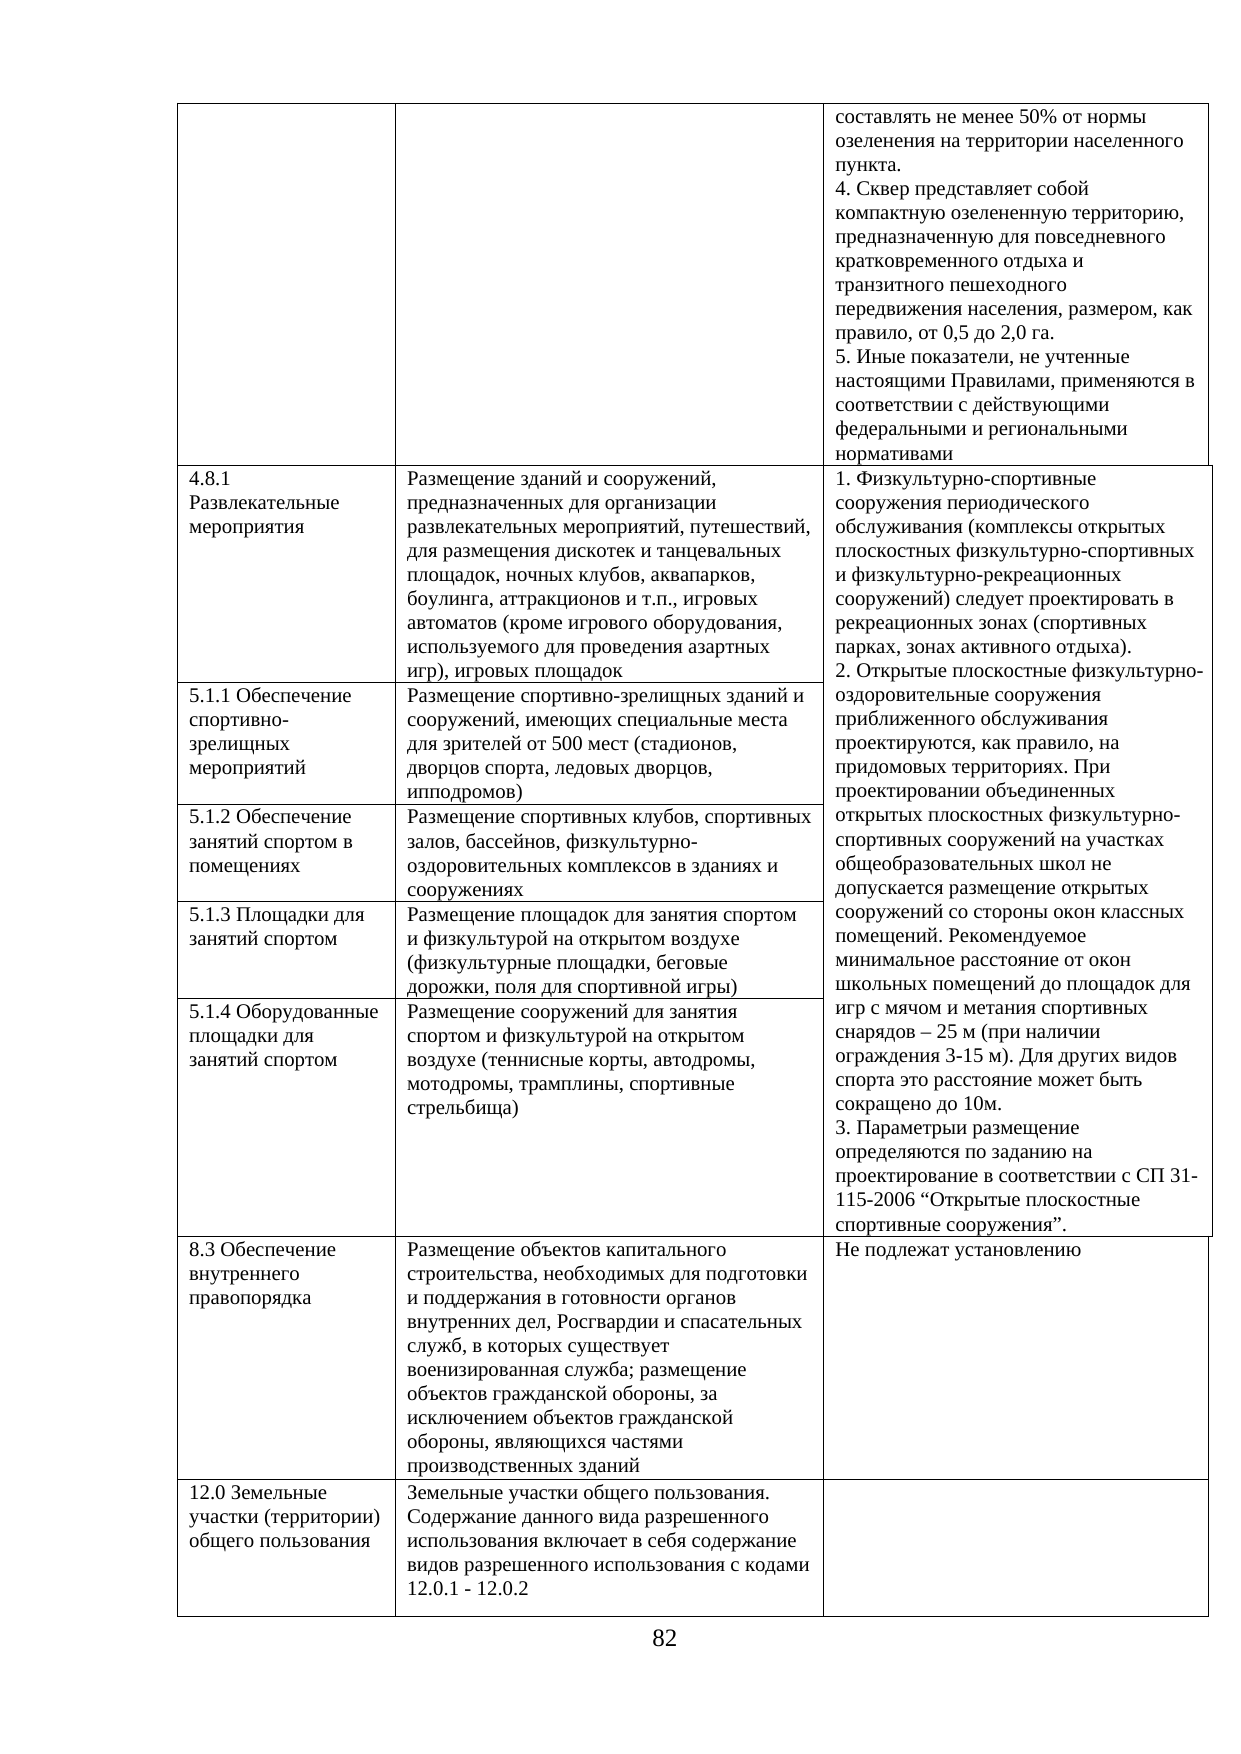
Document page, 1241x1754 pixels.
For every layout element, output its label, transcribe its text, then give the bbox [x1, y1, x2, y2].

table_cell Размещение объектов капитального строительства, необходимых для подготовки и поддержания в готовности органов внутренних дел, Росгвардии и спасательных служб, в которых существует военизированная служба; размещение объектов гражданской обороны, за исключением объектов гражданской обороны, являющихся частями производственных зданий [396, 1237, 823, 1479]
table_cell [178, 104, 395, 464]
table_cell Не подлежат установлению [824, 1237, 1208, 1479]
table_cell 8.3 Обеспечение внутреннего правопорядка [178, 1237, 395, 1479]
table_cell 4.8.1 Развлекательные мероприятия [178, 466, 395, 682]
table_cell Размещение спортивно-зрелищных зданий и сооружений, имеющих специальные места для зрителей от 500 мест (стадионов, дворцов спорта, ледовых дворцов, ипподромов) [396, 683, 823, 803]
table_cell 5.1.1 Обеспечение спортивно-зрелищных мероприятий [178, 683, 395, 803]
table_cell Земельные участки общего пользования. Содержание данного вида разрешенного использования включает в себя содержание видов разрешенного использования с кодами 12.0.1 - 12.0.2 [396, 1480, 823, 1616]
table_cell 5.1.4 Оборудованные площадки для занятий спортом [178, 999, 395, 1236]
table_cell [396, 104, 823, 464]
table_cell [824, 104, 1208, 464]
table_cell Размещение сооружений для занятия спортом и физкультурой на открытом воздухе (теннисные корты, автодромы, мотодромы, трамплины, спортивные стрельбища) [396, 999, 823, 1236]
table_cell 5.1.3 Площадки для занятий спортом [178, 902, 395, 998]
table_cell 1. Физкультурно-спортивные сооружения периодического обслуживания (комплексы открытых плоскостных физкультурно-спортивных и физкультурно-рекреационных сооружений) следует проектировать в рекреационных зонах (спортивных парках, зонах активного отдыха). 2. Открытые плоскостные физкультурно-оздоровительные сооружения приближенного обслуживания проектируются, как правило, на придомовых территориях. При проектировании объединенных открытых плоскостных физкультурно-спортивных сооружений на участках общеобразовательных школ не допускается размещение открытых сооружений со стороны окон классных помещений. Рекомендуемое минимальное расстояние от окон школьных помещений до площадок для игр с мячом и метания спортивных снарядов – 25 м (при наличии ограждения 3-). Для других видов спорта это расстояние может быть сокращено до 10м. 3. Параметрыи размещение определяются по заданию на проектирование в соответствии с СП 31-115-2006 “Открытые плоскостные спортивные сооружения”. [824, 466, 1212, 1236]
table_cell 5.1.2 Обеспечение занятий спортом в помещениях [178, 805, 395, 901]
table_cell Размещение спортивных клубов, спортивных залов, бассейнов, физкультурно-оздоровительных комплексов в зданиях и сооружениях [396, 805, 823, 901]
table_cell [824, 1480, 1208, 1616]
table_cell 12.0 Земельные участки (территории) общего пользования [178, 1480, 395, 1616]
table_cell Размещение зданий и сооружений, предназначенных для организации развлекательных мероприятий, путешествий, для размещения дискотек и танцевальных площадок, ночных клубов, аквапарков, боулинга, аттракционов и т.п., игровых автоматов (кроме игрового оборудования, используемого для проведения азартных игр), игровых площадок [396, 466, 823, 682]
table_cell Размещение площадок для занятия спортом и физкультурой на открытом воздухе (физкультурные площадки, беговые дорожки, поля для спортивной игры) [396, 902, 823, 998]
